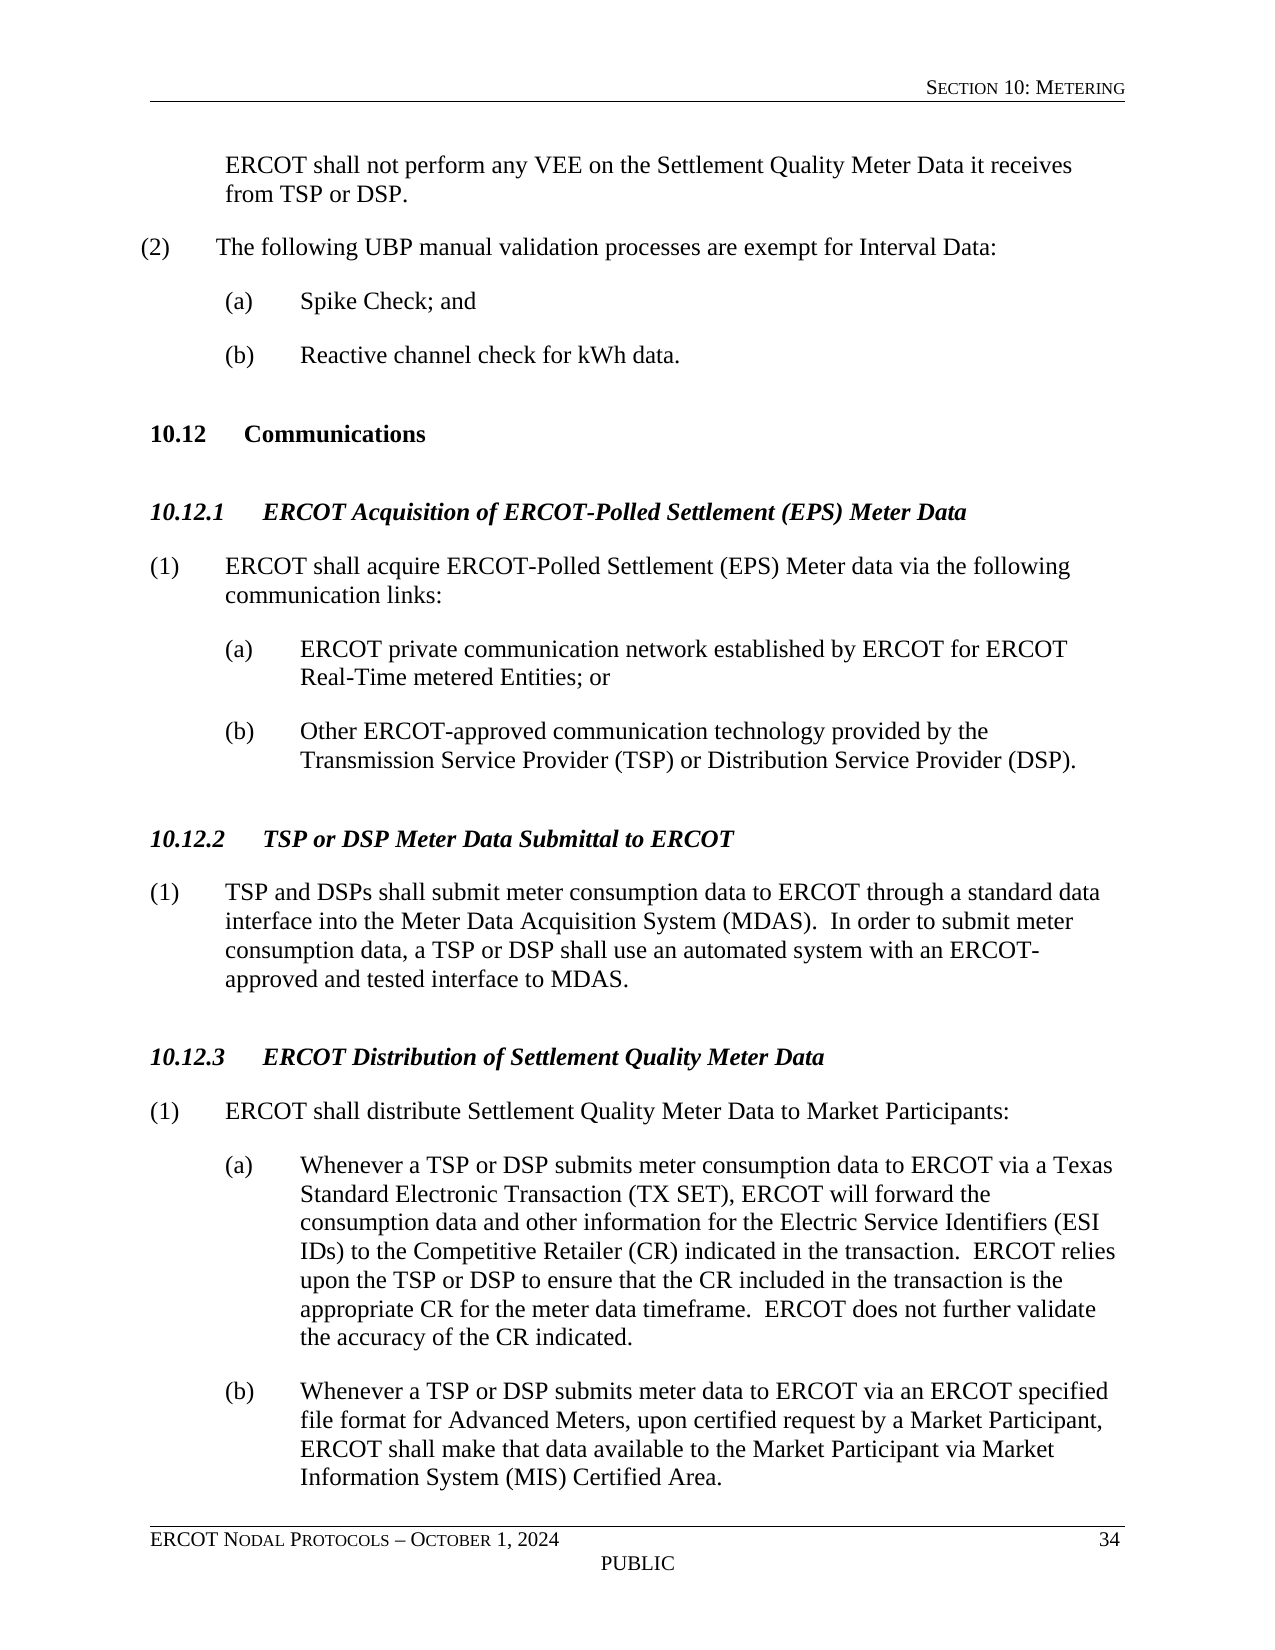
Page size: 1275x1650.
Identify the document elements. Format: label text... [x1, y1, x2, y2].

list (b) Whenever a TSP or DSP submits meter data to ERCOT via an ERCOT specified file format for Advanced Meters, upon certified request by a Market Participant, ERCOT shall make that data available to the Market Participant via Market Information System (MIS) Certified Area. [225, 1376, 1125, 1491]
text 10.12.3 ERCOT Distribution of Settlement Quality Meter Data [150, 1042, 1125, 1071]
list (b) Other ERCOT-approved communication technology provided by the Transmission Service Provider (TSP) or Distribution Service Provider (DSP). [225, 716, 1125, 774]
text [150, 150, 1125, 207]
text 10.12 Communications [150, 419, 1125, 447]
list (a) Spike Check; and [225, 286, 1125, 315]
text 10.12.1 ERCOT Acquisition of ERCOT-Polled Settlement (EPS) Meter Data [150, 497, 1125, 526]
text (1) ERCOT shall acquire ERCOT-Polled Settlement (EPS) Meter data via the following communication links: [150, 551, 1125, 609]
list (b) Reactive channel check for kWh data. [225, 340, 1125, 369]
text (1) ERCOT shall distribute Settlement Quality Meter Data to Market Participants: [150, 1096, 1125, 1125]
list (a) Whenever a TSP or DSP submits meter consumption data to ERCOT via a Texas Standard Electronic Transaction (TX SET), ERCOT will forward the consumption data and other information for the Electric Service Identifiers (ESI IDs) to the Competitive Retailer (CR) indicated in the transaction. ERCOT relies upon the TSP or DSP to ensure that the CR included in the transaction is the appropriate CR for the meter data timeframe. ERCOT does not further validate the accuracy of the CR indicated. [225, 1150, 1125, 1351]
list (a) ERCOT private communication network established by ERCOT for ERCOT Real-Time metered Entities; or [225, 634, 1125, 691]
text 10.12.2 TSP or DSP Meter Data Submittal to ERCOT [150, 824, 1125, 852]
text (1) TSP and DSPs shall submit meter consumption data to ERCOT through a standard data interface into the Meter Data Acquisition System (MDAS). In order to submit meter consumption data, a TSP or DSP shall use an automated system with an ERCOT-approved and tested interface to MDAS. [150, 877, 1125, 992]
list (2) The following UBP manual validation processes are exempt for Interval Data: [141, 232, 1125, 261]
